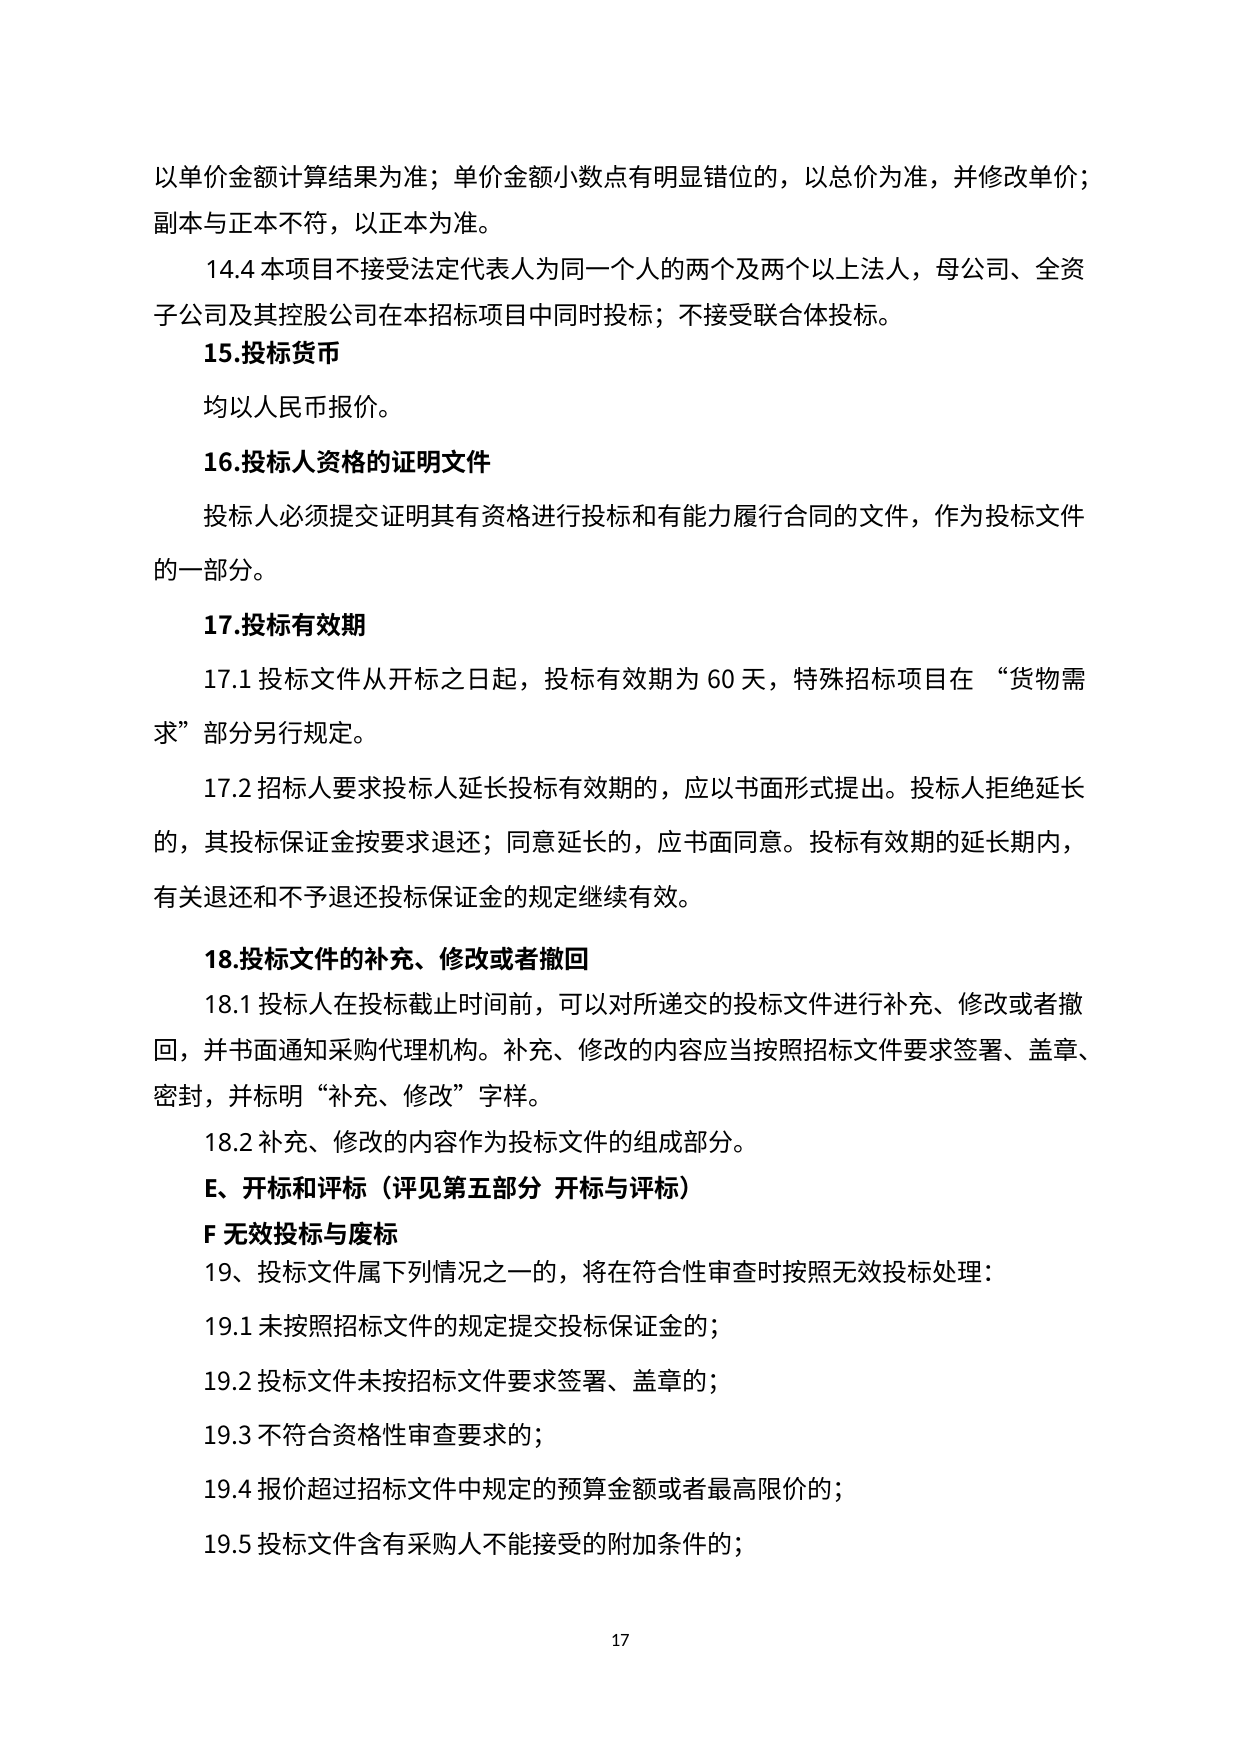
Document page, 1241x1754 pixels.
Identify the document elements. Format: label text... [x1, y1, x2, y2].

text E、开标和评标（评见第五部分 开标与评标） [153, 1161, 1087, 1206]
text 15.投标货币 [153, 333, 1087, 369]
text 17.2招标人要求投标人延长投标有效期的，应以书面形式提出。投标人拒绝延长的，其投标保证金按要求退还；同意延长的，应书面同意。投标有效期的延长期内，有关退还和不予退还投标保证金的规定继续有效。 [153, 768, 1087, 913]
text 19.1未按照招标文件的规定提交投标保证金的； [153, 1307, 1087, 1343]
text 18.2补充、修改的内容作为投标文件的组成部分。 [153, 1115, 1087, 1161]
text 14.4本项目不接受法定代表人为同一个人的两个及两个以上法人，母公司、全资子公司及其控股公司在本招标项目中同时投标；不接受联合体投标。 [153, 242, 1087, 333]
text 19.5投标文件含有采购人不能接受的附加条件的； [153, 1524, 1087, 1560]
text 均以人民币报价。 [153, 388, 1087, 424]
text 投标人必须提交证明其有资格进行投标和有能力履行合同的文件，作为投标文件的一部分。 [153, 496, 1087, 587]
text 18.投标文件的补充、修改或者撤回 [153, 931, 1087, 977]
text 19、投标文件属下列情况之一的，将在符合性审查时按照无效投标处理： [153, 1252, 1087, 1288]
text 18.1投标人在投标截止时间前，可以对所递交的投标文件进行补充、修改或者撤回，并书面通知采购代理机构。补充、修改的内容应当按照招标文件要求签署、盖章、密封，并标明“补充、修改”字样。 [153, 977, 1087, 1115]
text 19.2投标文件未按招标文件要求签署、盖章的； [153, 1361, 1087, 1397]
text 19.3不符合资格性审查要求的； [153, 1415, 1087, 1452]
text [153, 150, 1087, 242]
text 17.投标有效期 [153, 605, 1087, 641]
text F 无效投标与废标 [153, 1206, 1087, 1252]
text 19.4报价超过招标文件中规定的预算金额或者最高限价的； [153, 1470, 1087, 1506]
text 16.投标人资格的证明文件 [153, 442, 1087, 478]
text 17.1投标文件从开标之日起，投标有效期为60天，特殊招标项目在 “货物需求”部分另行规定。 [153, 659, 1087, 750]
